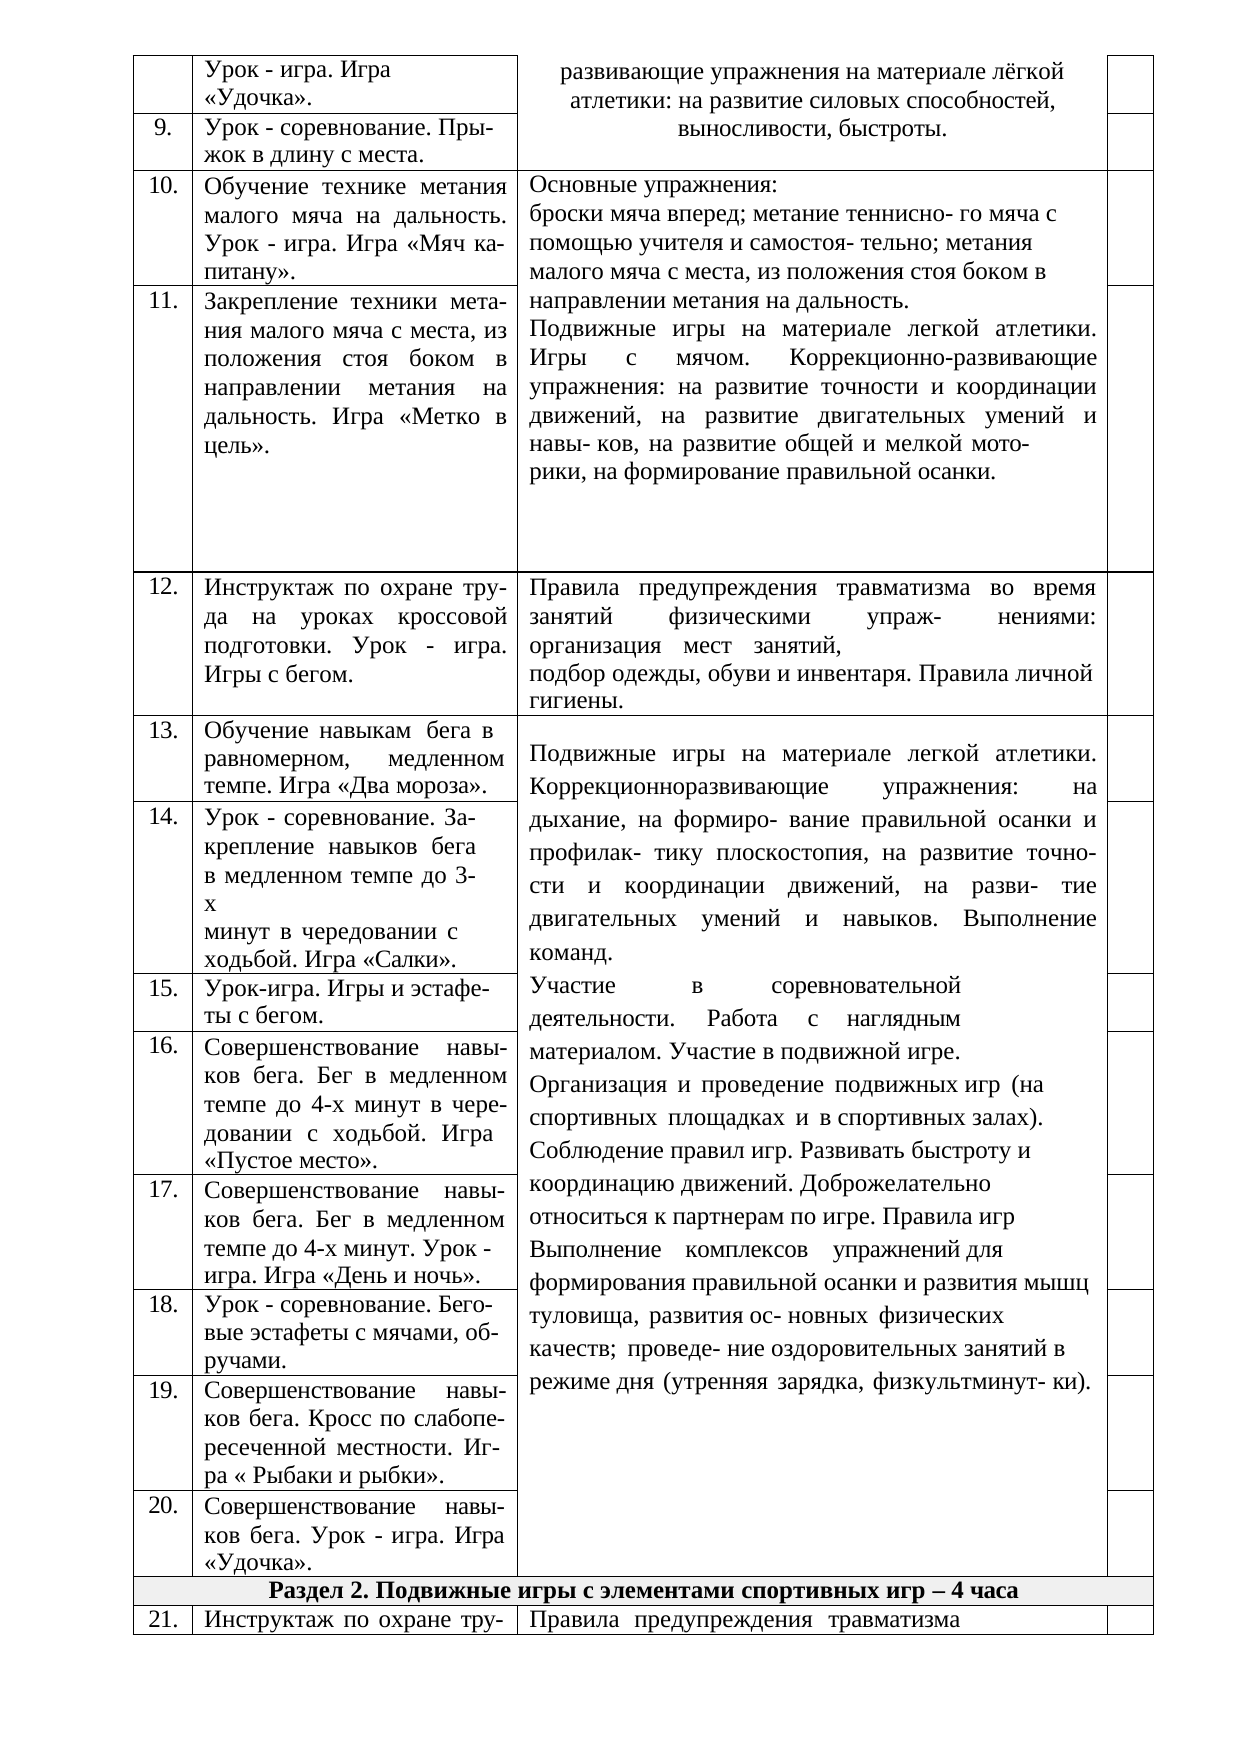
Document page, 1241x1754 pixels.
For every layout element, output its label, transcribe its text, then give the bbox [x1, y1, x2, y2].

table_cell 9. [134, 114, 192, 170]
table_cell 19. [134, 1376, 192, 1490]
table_cell [1108, 974, 1153, 1031]
table_cell 15. [134, 974, 192, 1031]
table_cell [1108, 716, 1153, 801]
table_cell Урок-игра. Игры и эстафе- ты с бегом. [193, 974, 517, 1031]
table_cell 17. [134, 1175, 192, 1289]
table_cell Основные упражнения: броски мяча вперед; метание теннисно- го мяча с помощью учителя и самостоя- тельно; метания малого мяча с места, из положения стоя боком в направлении метания на дальность. Подвижные игры на материале легкой атлетики. Игры с мячом. Коррекционно-развивающие упражнения: на развитие точности и координации движений, на развитие двигательных умений и навы- ков, на развитие общей и мелкой мото- рики, на формирование правильной осанки. [518, 171, 1107, 571]
table_cell 13. [134, 716, 192, 801]
table_header [1108, 56, 1153, 112]
table_cell Совершенствование навы- ков бега. Бег в медленном темпе до 4-х минут в чере- довании с ходьбой. Игра «Пустое место». [193, 1032, 517, 1174]
table_cell [1108, 573, 1153, 715]
table_cell 11. [134, 286, 192, 571]
table_cell Обучение навыкам бега в равномерном, медленном темпе. Игра «Два мороза». [193, 716, 517, 801]
table_cell Совершенствование навы- ков бега. Кросс по слабопе- ресеченной местности. Иг- ра « Рыбаки и рыбки». [193, 1376, 517, 1490]
table_cell Обучение технике метания малого мяча на дальность. Урок - игра. Игра «Мяч ка- питану». [193, 171, 517, 285]
table_cell 10. [134, 171, 192, 285]
table_cell Инструктаж по охране тру- [193, 1606, 517, 1634]
table_cell Совершенствование навы- ков бега. Бег в медленном темпе до 4-х минут. Урок - игра. Игра «День и ночь». [193, 1175, 517, 1289]
table_header Урок - игра. Игра «Удочка». [193, 56, 517, 112]
table_cell Урок - соревнование. За- крепление навыков бега в медленном темпе до 3-х минут в чередовании с ходьбой. Игра «Салки». [193, 802, 517, 973]
table_cell 20. [134, 1491, 192, 1576]
table_cell Инструктаж по охране тру- да на уроках кроссовой подготовки. Урок - игра. Игры с бегом. [193, 573, 517, 715]
table_cell [1108, 1491, 1153, 1576]
table_cell 16. [134, 1032, 192, 1174]
table_cell Урок - соревнование. Пры- жок в длину с места. [193, 114, 517, 170]
table_cell Правила предупреждения травматизма [518, 1606, 1107, 1634]
table_cell [1108, 171, 1153, 285]
table_cell [1108, 1175, 1153, 1289]
table_cell Урок - соревнование. Бего- вые эстафеты с мячами, об- ручами. [193, 1290, 517, 1375]
table_cell [1108, 802, 1153, 973]
table_cell 21. [134, 1606, 192, 1634]
table_cell Раздел 2. Подвижные игры с элементами спортивных игр – 4 часа [134, 1577, 1153, 1605]
table_cell Правила предупреждения травматизма во время занятий физическими упраж- нениями: организация мест занятий, подбор одежды, обуви и инвентаря. Правила личной гигиены. [518, 573, 1107, 715]
table_cell [1108, 1606, 1153, 1634]
table_cell [1108, 286, 1153, 571]
table_header развивающие упражнения на материале лёгкой атлетики: на развитие силовых способностей, выносливости, быстроты. [518, 55, 1107, 170]
table_cell Совершенствование навы- ков бега. Урок - игра. Игра «Удочка». [193, 1491, 517, 1576]
table_cell Подвижные игры на материале легкой атлетики. Коррекционноразвивающие упражнения: на дыхание, на формиро- вание правильной осанки и профилак- тику плоскостопия, на развитие точно- сти и координации движений, на разви- тие двигательных умений и навыков. Выполнение команд. Участие в соревновательной деятельности. Работа с наглядным материалом. Участие в подвижной игре. Организация и проведение подвижных игр (на спортивных площадках и в спортивных залах). Соблюдение правил игр. Развивать быстроту и координацию движений. Доброжелательно относиться к партнерам по игре. Правила игр Выполнение комплексов упражнений для формирования правильной осанки и развития мышц туловища, развития ос- новных физических качеств; проведе- ние оздоровительных занятий в режиме дня (утренняя зарядка, физкультминут- ки). [518, 716, 1107, 1576]
table_cell [1108, 114, 1153, 170]
table_cell 18. [134, 1290, 192, 1375]
table_cell Закрепление техники мета- ния малого мяча с места, из положения стоя боком в направлении метания на дальность. Игра «Метко в цель». [193, 286, 517, 571]
table_cell [1108, 1032, 1153, 1174]
table_cell [1108, 1290, 1153, 1375]
table_cell 12. [134, 573, 192, 715]
table_cell 14. [134, 802, 192, 973]
table_header [134, 56, 192, 112]
table_cell [1108, 1376, 1153, 1490]
